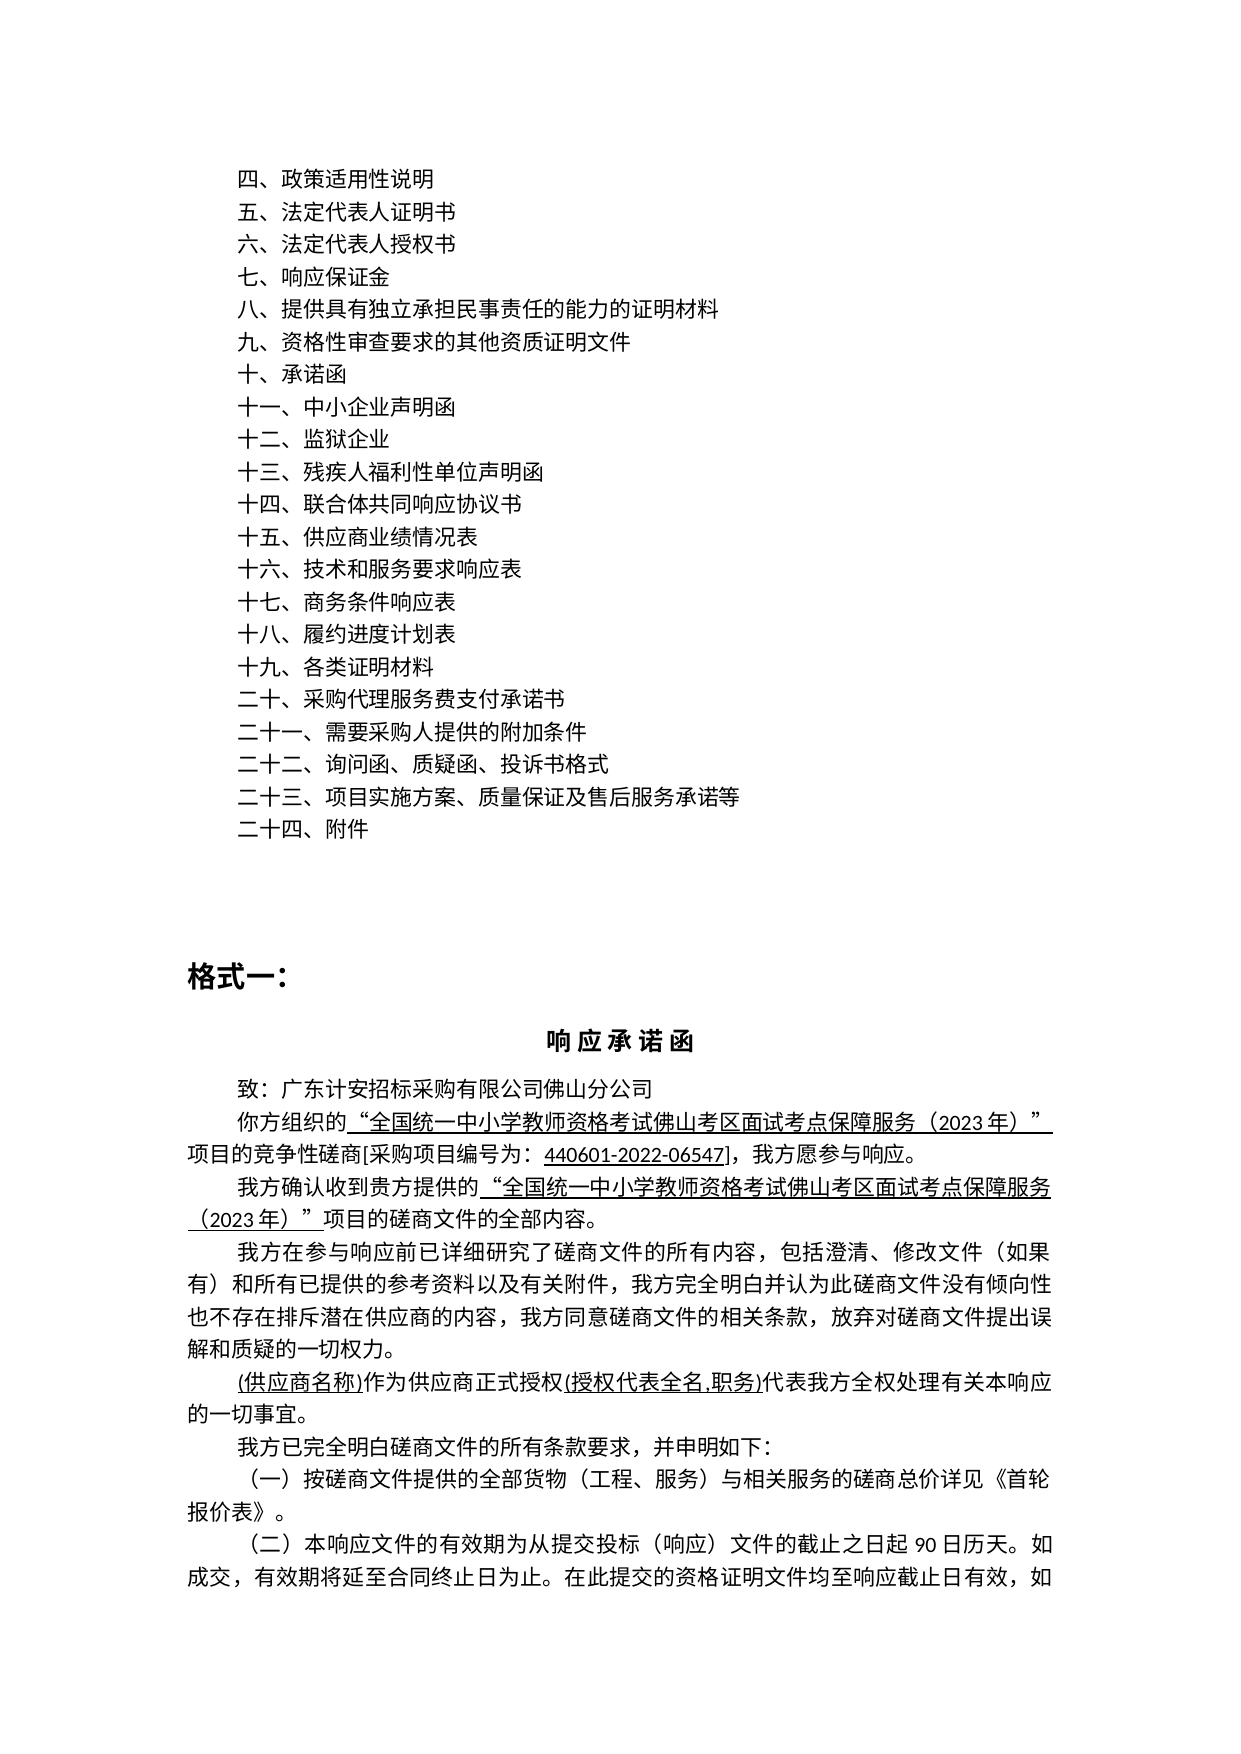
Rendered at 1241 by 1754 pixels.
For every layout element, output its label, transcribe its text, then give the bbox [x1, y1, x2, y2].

text 四、政策适用性说明 [187, 162, 1053, 194]
text 致：广东计安招标采购有限公司佛山分公司 [187, 1072, 1053, 1104]
text 十、承诺函 [187, 357, 1053, 389]
text 格式一： [187, 942, 1053, 1007]
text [187, 1527, 1053, 1592]
text 十五、供应商业绩情况表 [187, 519, 1053, 552]
text 响 应 承 诺 函 [187, 1007, 1053, 1072]
text 九、资格性审查要求的其他资质证明文件 [187, 324, 1053, 357]
text （一）按磋商文件提供的全部货物（工程、服务）与相关服务的磋商总价详见《首轮报价表》。 [187, 1462, 1053, 1527]
text 我方在参与响应前已详细研究了磋商文件的所有内容，包括澄清、修改文件（如果有）和所有已提供的参考资料以及有关附件，我方完全明白并认为此磋商文件没有倾向性，也不存在排斥潜在供应商的内容，我方同意磋商文件的相关条款，放弃对磋商文件提出误解和质疑的一切权力。 [187, 1234, 1053, 1364]
text 十八、履约进度计划表 [187, 617, 1053, 649]
text 我方确认收到贵方提供的“全国统一中小学教师资格考试佛山考区面试考点保障服务（2023年）”项目的磋商文件的全部内容。 [187, 1169, 1053, 1234]
text 七、响应保证金 [187, 259, 1053, 292]
text 二十、采购代理服务费支付承诺书 [187, 682, 1053, 714]
text 你方组织的“全国统一中小学教师资格考试佛山考区面试考点保障服务（2023年）”项目的竞争性磋商[采购项目编号为：440601-2022-06547]，我方愿参与响应。 [187, 1104, 1053, 1169]
text 十六、技术和服务要求响应表 [187, 552, 1053, 584]
text 二十四、附件 [187, 812, 1053, 844]
text 二十二、询问函、质疑函、投诉书格式 [187, 747, 1053, 779]
text 十七、商务条件响应表 [187, 584, 1053, 617]
text (供应商名称)作为供应商正式授权(授权代表全名,职务)代表我方全权处理有关本响应的一切事宜。 [187, 1364, 1053, 1429]
text 五、法定代表人证明书 [187, 194, 1053, 227]
text 八、提供具有独立承担民事责任的能力的证明材料 [187, 292, 1053, 324]
text 二十三、项目实施方案、质量保证及售后服务承诺等 [187, 779, 1053, 812]
text 十九、各类证明材料 [187, 649, 1053, 682]
text 六、法定代表人授权书 [187, 227, 1053, 259]
text 我方已完全明白磋商文件的所有条款要求，并申明如下： [187, 1429, 1053, 1462]
text 二十一、需要采购人提供的附加条件 [187, 714, 1053, 747]
text 十一、中小企业声明函 [187, 389, 1053, 422]
text 十二、监狱企业 [187, 422, 1053, 454]
text 十四、联合体共同响应协议书 [187, 487, 1053, 519]
text 十三、残疾人福利性单位声明函 [187, 454, 1053, 487]
